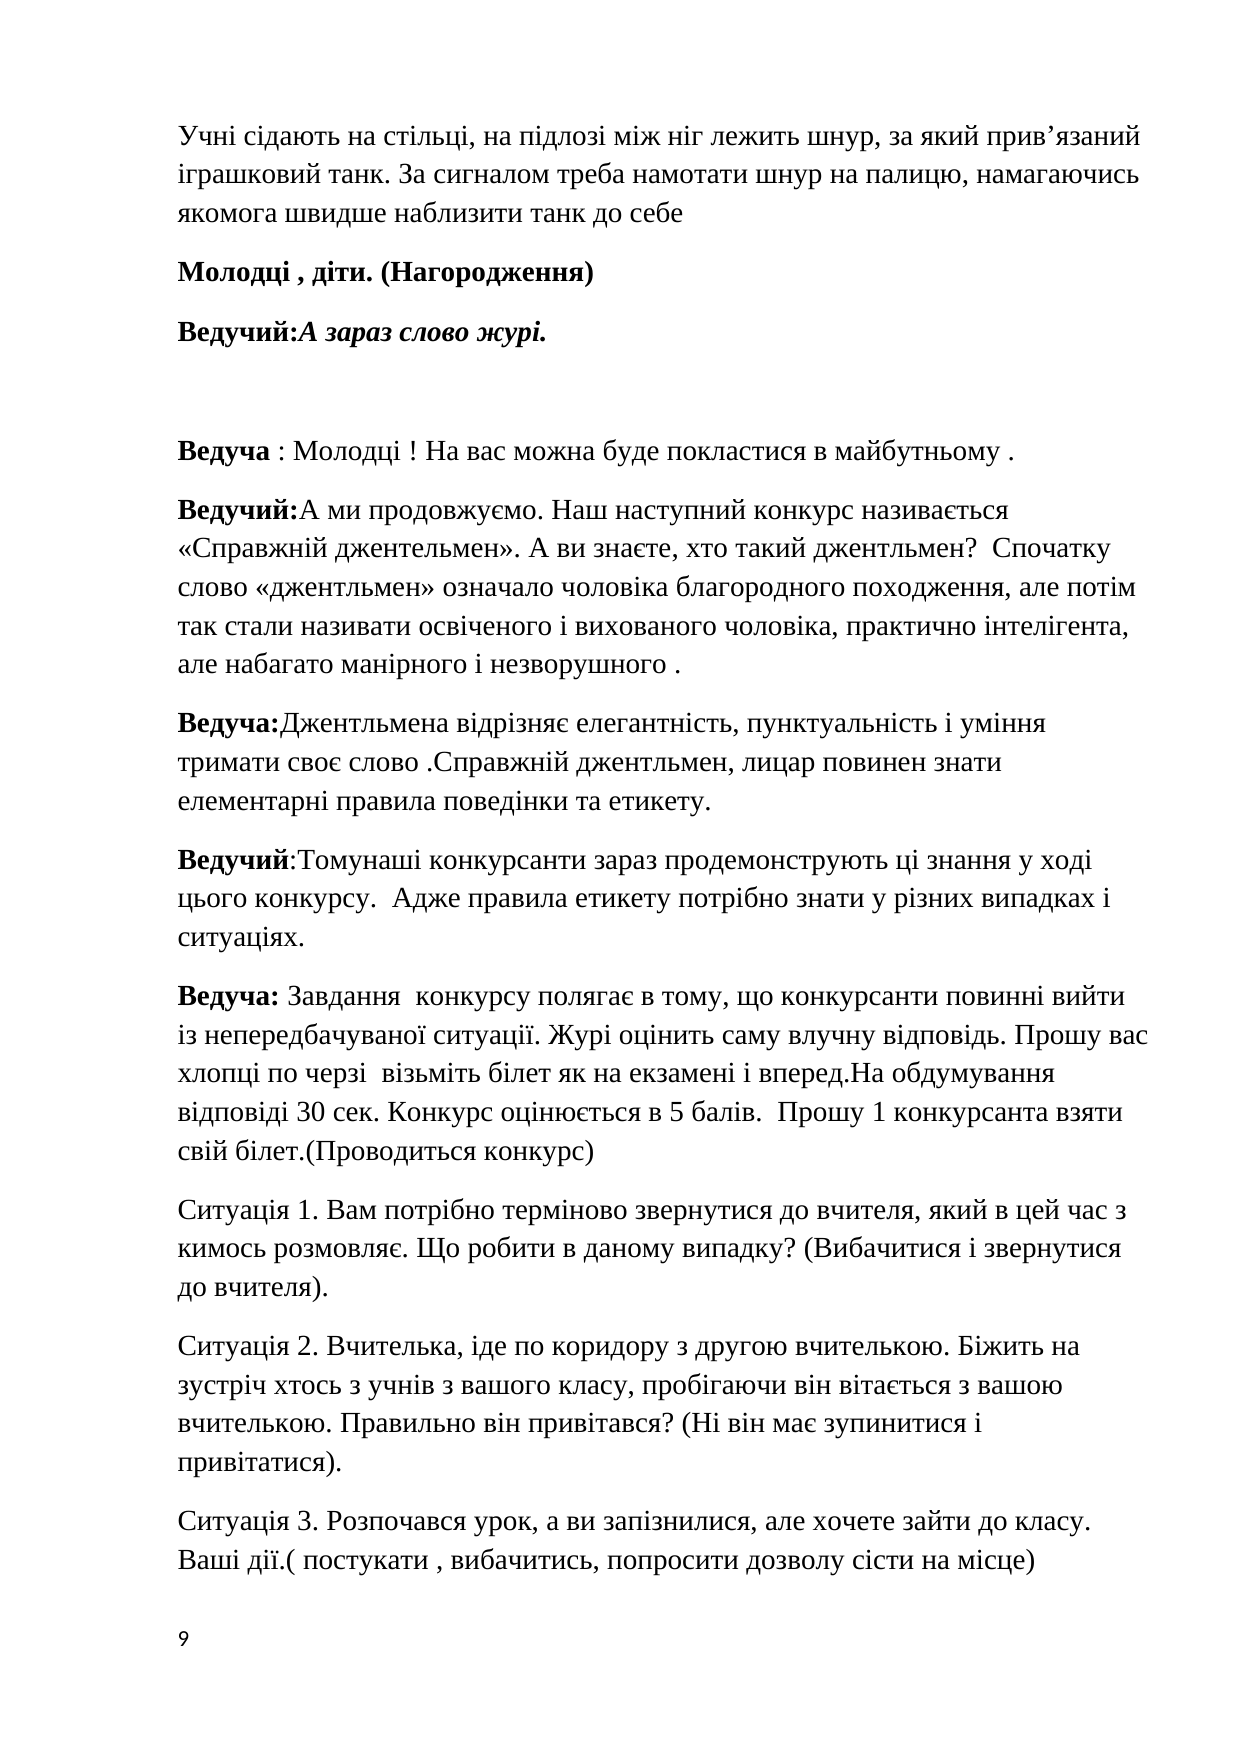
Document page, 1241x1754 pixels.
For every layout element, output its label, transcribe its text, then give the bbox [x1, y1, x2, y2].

text Ведуча : Молодці ! На вас можна буде покластися в майбутньому . [177, 433, 1152, 466]
text Ведучий:Томунаші конкурсанти зараз продемонструють ці знання у ході цього конкурсу. Адже правила етикету потрібно знати у різних випадках і ситуаціях. [177, 842, 1152, 953]
text Учні сідають на стільці, на підлозі між ніг лежить шнур, за який прив’язаний іграшковий танк. За сигналом треба намотати шнур на палицю, намагаючись якомога швидше наблизити танк до себе [177, 118, 1152, 229]
text Ситуація 3. Розпочався урок, а ви запізнилися, але хочете зайти до класу. Ваші дії.( постукати , вибачитись, попросити дозволу сісти на місце) [177, 1503, 1152, 1576]
text Молодці , діти. (Нагородження) [177, 254, 1152, 288]
text Ведуча: Завдання конкурсу полягає в тому, що конкурсанти повинні вийти із непередбачуваної ситуації. Журі оцінить саму влучну відповідь. Прошу вас хлопці по черзі візьміть білет як на екзамені і вперед.На обдумування відповіді 30 сек. Конкурс оцінюється в 5 балів. Прошу 1 конкурсанта взяти свій білет.(Проводиться конкурс) [177, 978, 1152, 1166]
text Ведучий:А ми продовжуємо. Наш наступний конкурс називається «Справжній джентельмен». А ви знаєте, хто такий джентльмен? Спочатку слово «джентльмен» означало чоловіка благородного походження, але потім так стали називати освіченого і вихованого чоловіка, практично інтелігента, але набагато манірного і незворушного . [177, 492, 1152, 680]
text Ситуація 1. Вам потрібно терміново звернутися до вчителя, який в цей час з кимось розмовляє. Що робити в даному випадку? (Вибачитися і звернутися до вчителя). [177, 1192, 1152, 1303]
text Ведуча:Джентльмена відрізняє елегантність, пунктуальність і уміння тримати своє слово .Справжній джентльмен, лицар повинен знати елементарні правила поведінки та етикету. [177, 706, 1152, 816]
text Ситуація 2. Вчителька, іде по коридору з другою вчителькою. Біжить на зустріч хтось з учнів з вашого класу, пробігаючи він вітається з вашою вчителькою. Правильно він привітався? (Ні він має зупинитися і привітатися). [177, 1328, 1152, 1478]
text Ведучий:А зараз слово журі. [177, 314, 1152, 347]
